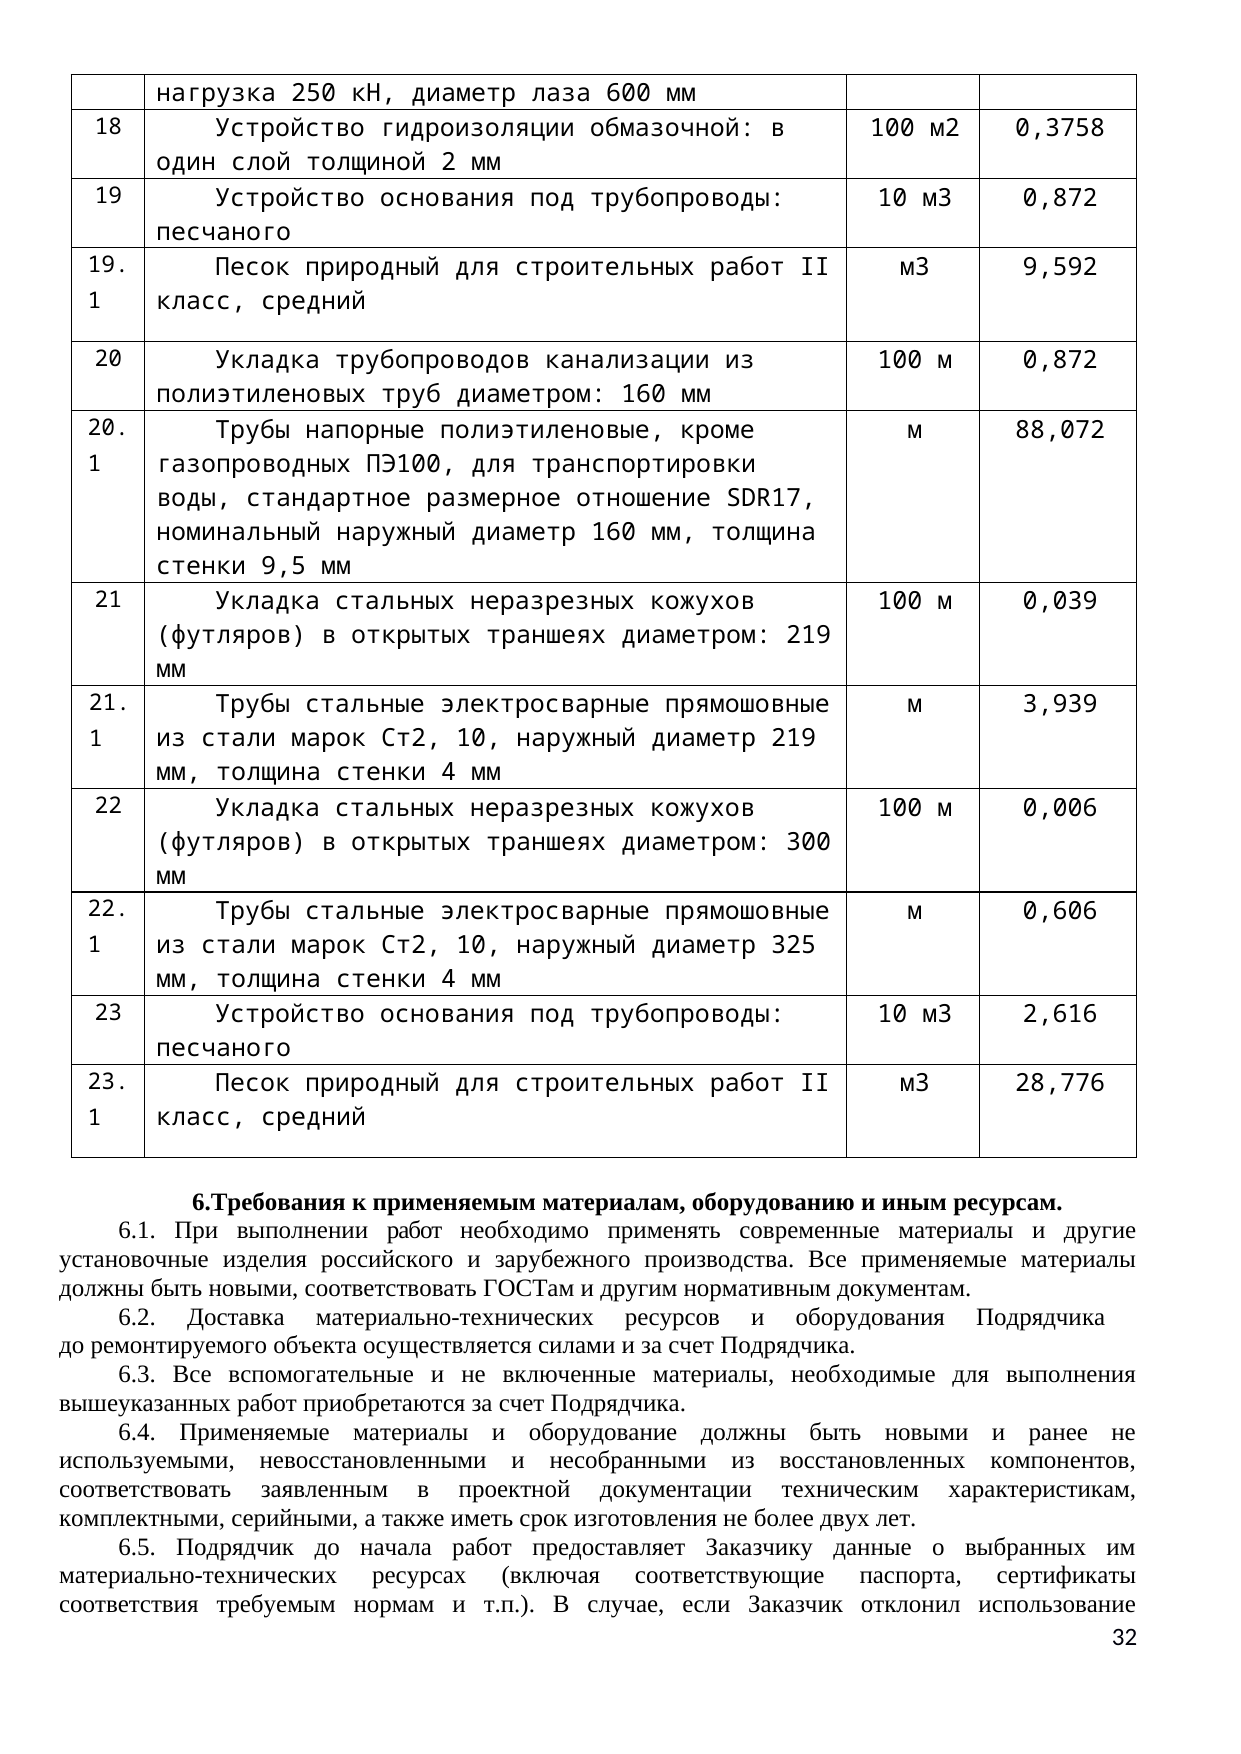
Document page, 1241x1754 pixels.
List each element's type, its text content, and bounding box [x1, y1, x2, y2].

table_cell 22.1 [72, 893, 144, 994]
table_cell 100 м [847, 789, 979, 891]
text 6.4. Применяемые материалы и оборудование должны быть новыми и ранее не используемыми, невосстановленными и несобранными из восстановленных компонентов, соответствовать заявленным в проектной документации техническим характеристикам, комплектными, серийными, а также иметь срок изготовления не более двух лет. [59, 1417, 1137, 1532]
table_cell 88,072 [980, 411, 1136, 582]
table_cell м [847, 686, 979, 788]
table_cell Укладка стальных неразрезных кожухов (футляров) в открытых траншеях диаметром: 300 мм [145, 789, 846, 891]
table_cell 100 м [847, 342, 979, 410]
table_cell Трубы стальные электросварные прямошовные из стали марок Ст2, 10, наружный диаметр 219 мм, толщина стенки 4 мм [145, 686, 846, 788]
table_cell 100 м [847, 583, 979, 685]
table_cell [72, 583, 144, 685]
table_cell Песок природный для строительных работ II класс, средний [145, 1065, 846, 1157]
table_cell Трубы стальные электросварные прямошовные из стали марок Ст2, 10, наружный диаметр 325 мм, толщина стенки 4 мм [145, 893, 846, 994]
table_cell м [847, 893, 979, 994]
table_cell 28,776 [980, 1065, 1136, 1157]
table_cell [72, 342, 144, 410]
table_cell 2,616 [980, 996, 1136, 1064]
table_cell 3,939 [980, 686, 1136, 788]
table_cell [72, 179, 144, 247]
table_cell 9,592 [980, 248, 1136, 341]
text 6.2. Доставка материально-технических ресурсов и оборудования Подрядчика до ремонтируемого объекта осуществляется силами и за счет Подрядчика. [59, 1302, 1137, 1359]
table_cell шт [847, 75, 979, 109]
table_cell 23.1 [72, 1065, 144, 1157]
table_cell 10 м3 [847, 996, 979, 1064]
table_cell Укладка трубопроводов канализации из полиэтиленовых труб диаметром: 160 мм [145, 342, 846, 410]
table_cell Укладка стальных неразрезных кожухов (футляров) в открытых траншеях диаметром: 219 мм [145, 583, 846, 685]
table_cell Устройство гидроизоляции обмазочной: в один слой толщиной 2 мм [145, 110, 846, 178]
table_cell 19.1 [72, 248, 144, 341]
text 6.3. Все вспомогательные и не включенные материалы, необходимые для выполнения вышеуказанных работ приобретаются за счет Подрядчика. [59, 1359, 1137, 1417]
table_cell [72, 789, 144, 891]
table_cell 0,872 [980, 179, 1136, 247]
table_cell 0,872 [980, 342, 1136, 410]
table_cell 0,606 [980, 893, 1136, 994]
table_cell 6 [980, 75, 1136, 109]
table_cell м3 [847, 248, 979, 341]
table_cell [72, 996, 144, 1064]
table_cell 0,039 [980, 583, 1136, 685]
table_cell [72, 110, 144, 178]
table_cell Люк чугунный круглый тяжелый, номинальная нагрузка 250 кН, диаметр лаза 600 мм [145, 75, 846, 109]
text 6.Требования к применяемым материалам, оборудованию и иным ресурсам. [59, 1187, 1137, 1216]
table_cell 0,3758 [980, 110, 1136, 178]
table_cell 0,006 [980, 789, 1136, 891]
table_cell м [847, 411, 979, 582]
table_cell [72, 75, 144, 109]
text 6.1. При выполнении работ необходимо применять современные материалы и другие установочные изделия российского и зарубежного производства. Все применяемые материалы должны быть новыми, соответствовать ГОСТам и другим нормативным документам. [59, 1216, 1137, 1302]
table_cell Трубы напорные полиэтиленовые, кроме газопроводных ПЭ100, для транспортировки воды, стандартное размерное отношение SDR17, номинальный наружный диаметр 160 мм, толщина стенки 9,5 мм [145, 411, 846, 582]
table_cell 100 м2 [847, 110, 979, 178]
table_cell 10 м3 [847, 179, 979, 247]
table_cell м3 [847, 1065, 979, 1157]
table_cell 21.1 [72, 686, 144, 788]
table_cell Песок природный для строительных работ II класс, средний [145, 248, 846, 341]
table_cell Устройство основания под трубопроводы: песчаного [145, 996, 846, 1064]
table_cell 20.1 [72, 411, 144, 582]
table_cell Устройство основания под трубопроводы: песчаного [145, 179, 846, 247]
